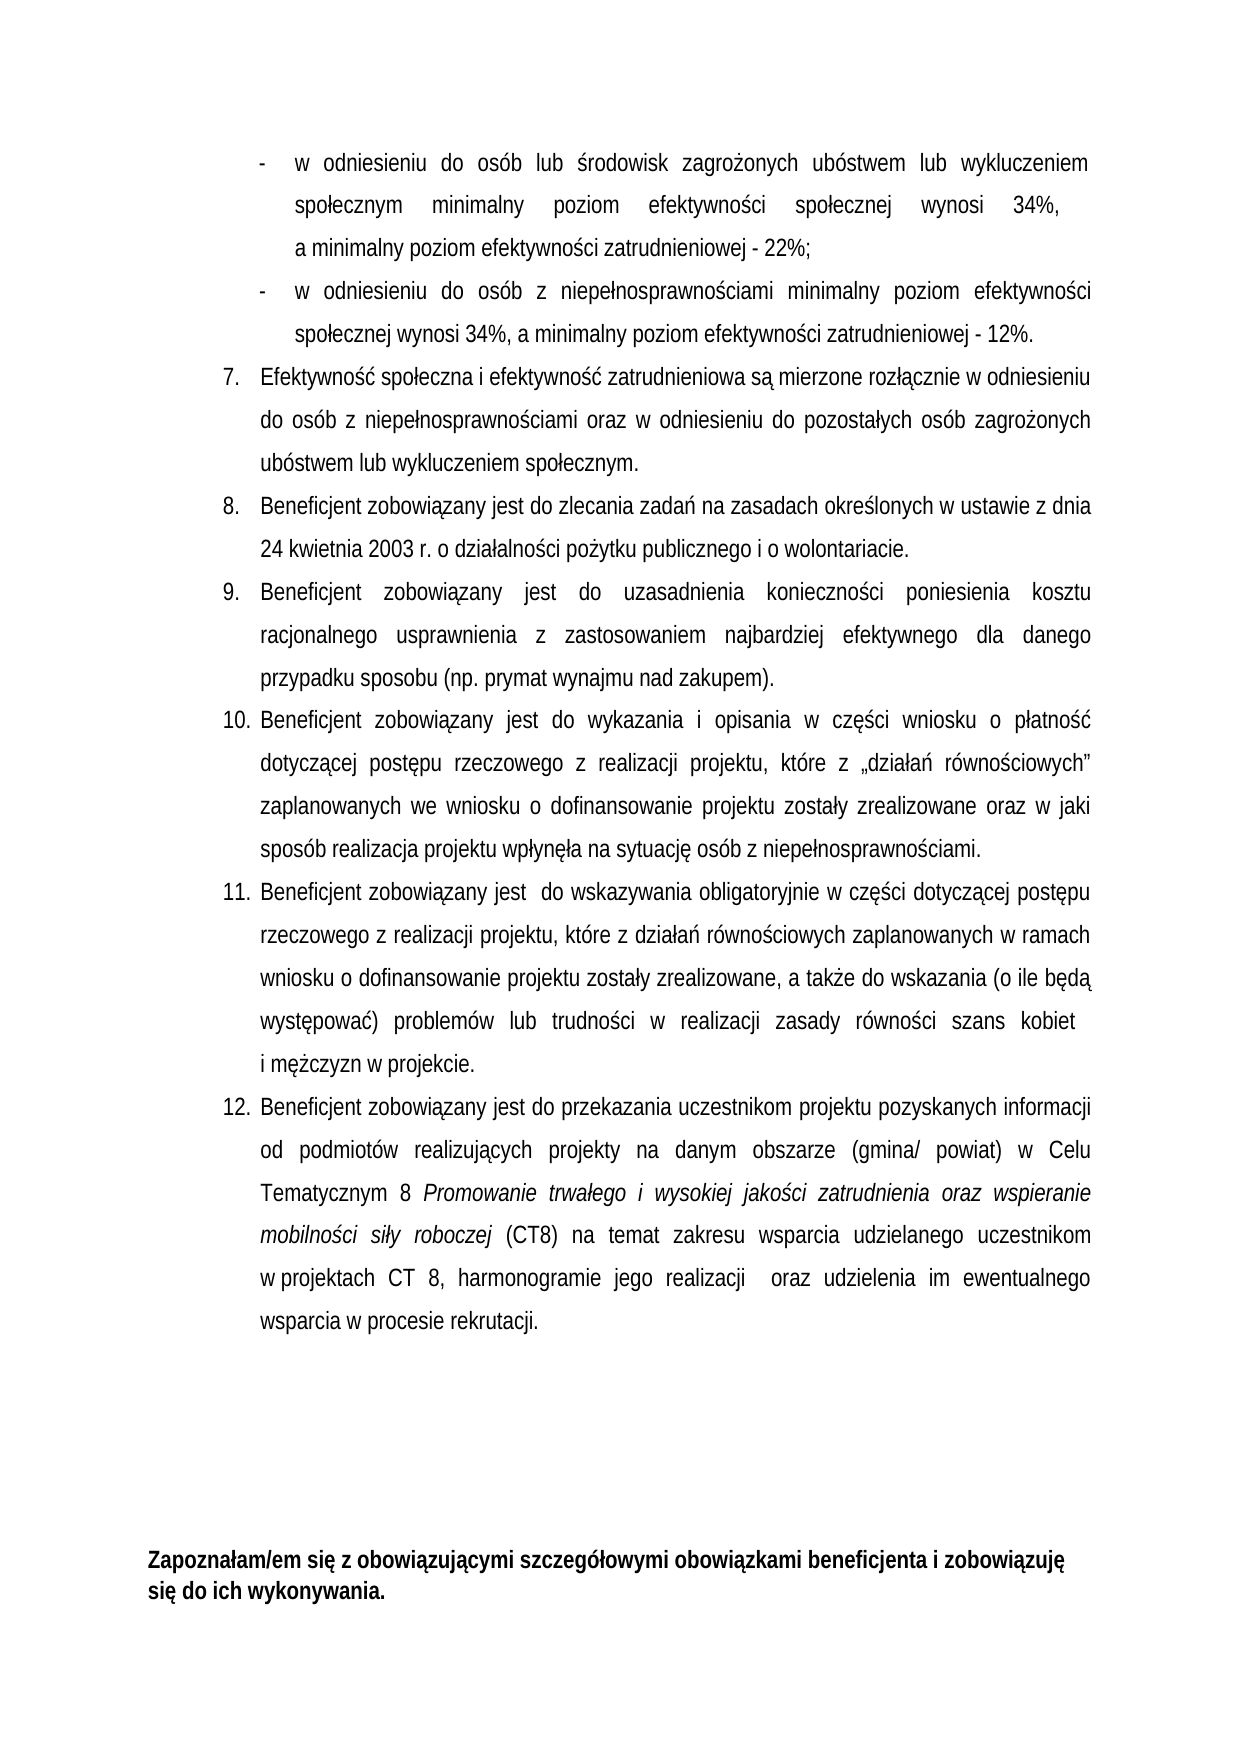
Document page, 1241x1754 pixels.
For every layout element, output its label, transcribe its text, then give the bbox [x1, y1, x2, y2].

list Beneficjent zobowiązany jest do wskazywania obligatoryjnie w części dotyczącej postępu rzeczowego z realizacji projektu, które z działań równościowych zaplanowanych w ramach wniosku o dofinansowanie projektu zostały zrealizowane, a także do wskazania (o ile będą występować) problemów lub trudności w realizacji zasady równości szans kobiet i mężczyzn w projekcie. [223, 877, 1093, 1077]
text - w odniesieniu do osób lub środowisk zagrożonych ubóstwem lub wykluczeniem społecznym minimalny poziom efektywności społecznej wynosi 34%, a minimalny poziom efektywności zatrudnieniowej - 22%; [259, 148, 1090, 262]
text - w odniesieniu do osób z niepełnosprawnościami minimalny poziom efektywności społecznej wynosi 34%, a minimalny poziom efektywności zatrudnieniowej - 12%. [259, 276, 1093, 348]
list Beneficjent zobowiązany jest do uzasadnienia konieczności poniesienia kosztu racjonalnego usprawnienia z zastosowaniem najbardziej efektywnego dla danego przypadku sposobu (np. prymat wynajmu nad zakupem). [223, 577, 1093, 691]
list Beneficjent zobowiązany jest do zlecania zadań na zasadach określonych w ustawie z dnia 24 kwietnia 2003 r. o działalności pożytku publicznego i o wolontariacie. [223, 491, 1093, 562]
list Beneficjent zobowiązany jest do przekazania uczestnikom projektu pozyskanych informacji od podmiotów realizujących projekty na danym obszarze (gmina/ powiat) w Celu Tematycznym 8 Promowanie trwałego i wysokiej jakości zatrudnienia oraz wspieranie mobilności siły roboczej (CT8) na temat zakresu wsparcia udzielanego uczestnikom w projektach CT 8, harmonogramie jego realizacji oraz udzielenia im ewentualnego wsparcia w procesie rekrutacji. [223, 1092, 1093, 1335]
text Zapoznałam/em się z obowiązującymi szczegółowymi obowiązkami beneficjenta i zobowiązuję się do ich wykonywania. [148, 1545, 1093, 1604]
list Beneficjent zobowiązany jest do wykazania i opisania w części wniosku o płatność dotyczącej postępu rzeczowego z realizacji projektu, które z „działań równościowych” zaplanowanych we wniosku o dofinansowanie projektu zostały zrealizowane oraz w jaki sposób realizacja projektu wpłynęła na sytuację osób z niepełnosprawnościami. [223, 706, 1093, 863]
list Efektywność społeczna i efektywność zatrudnieniowa są mierzone rozłącznie w odniesieniu do osób z niepełnosprawnościami oraz w odniesieniu do pozostałych osób zagrożonych ubóstwem lub wykluczeniem społecznym. [223, 362, 1093, 477]
